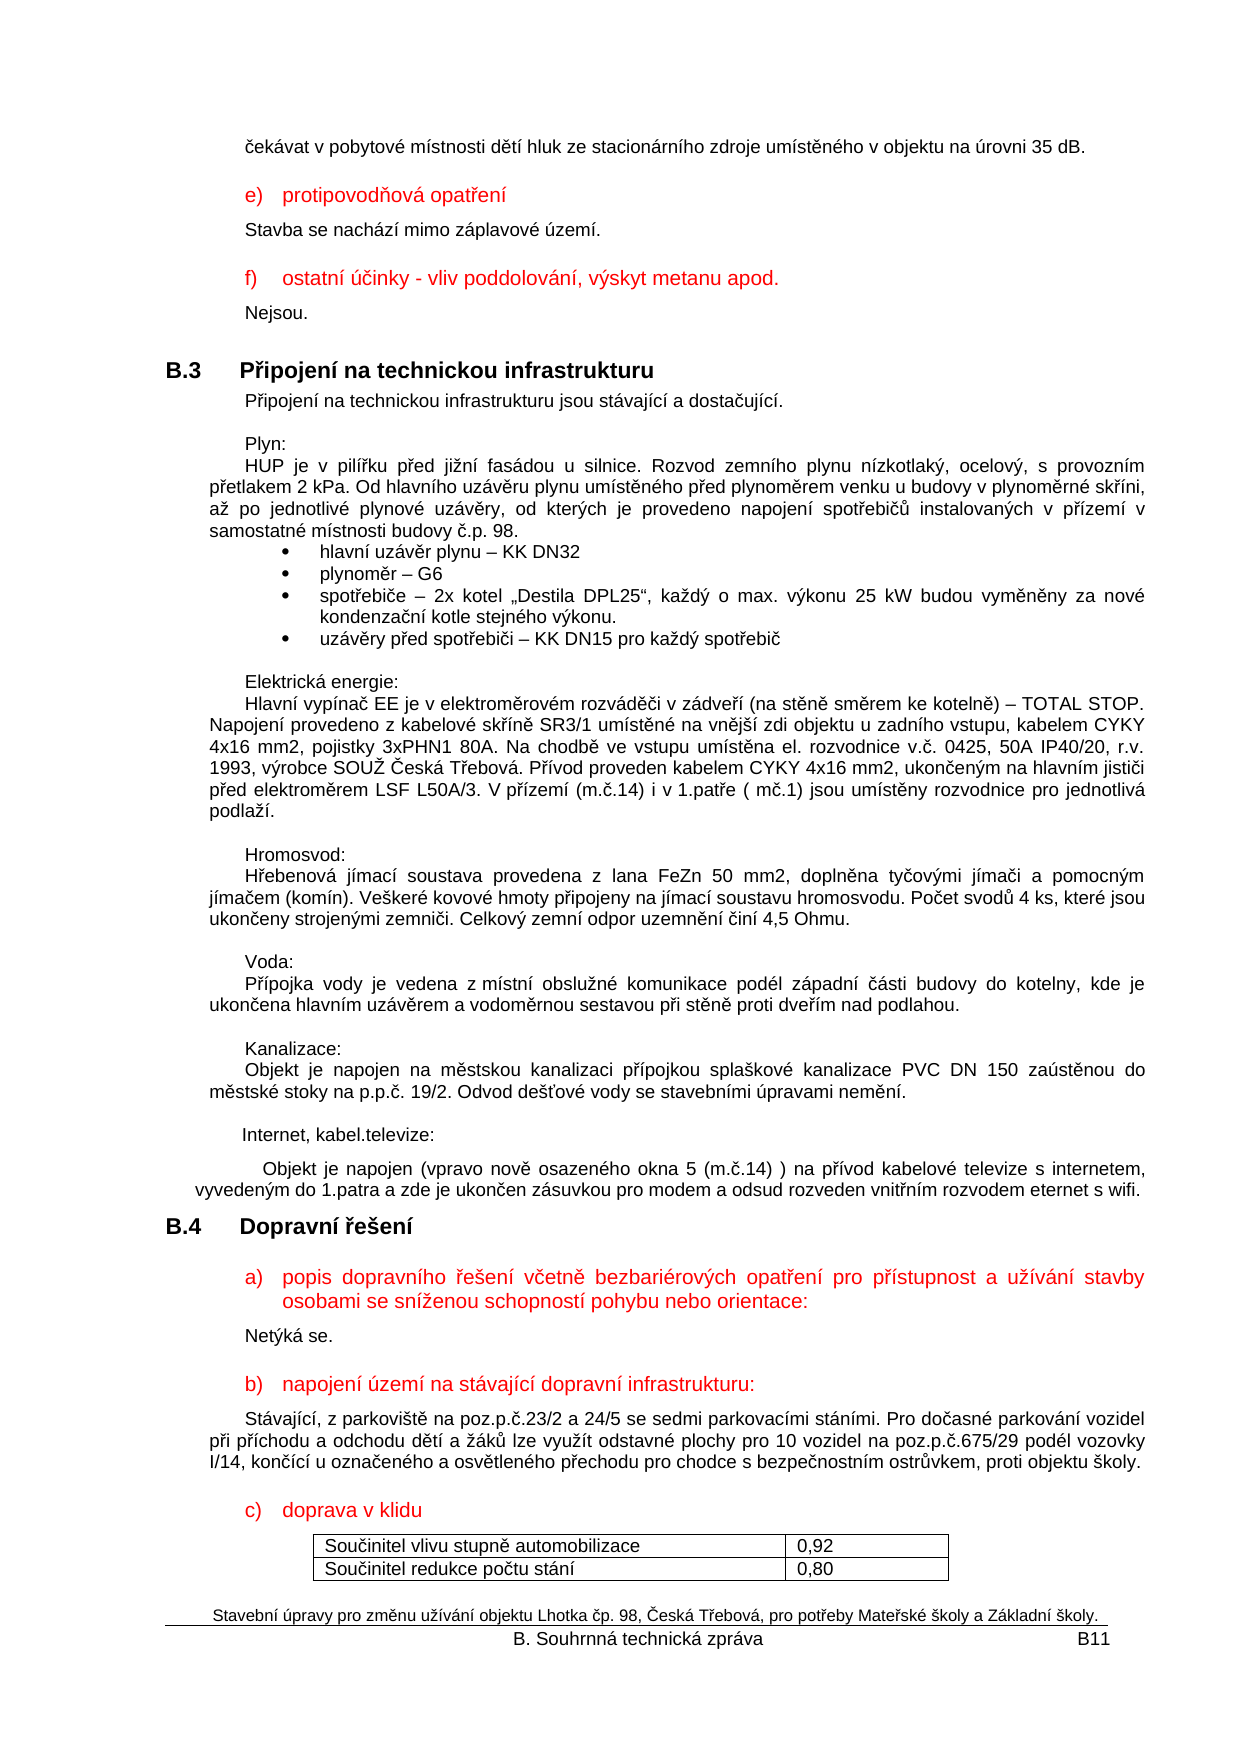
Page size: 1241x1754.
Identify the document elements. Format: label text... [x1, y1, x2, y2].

text Elektrická energie: [209, 671, 1146, 692]
list ostatní účinky - vliv poddolování, výskyt metanu apod. [244, 265, 1146, 289]
text Netýká se. [209, 1325, 1146, 1347]
table_header 0,92 [786, 1535, 948, 1557]
subtitle Připojení na technickou infrastrukturu [165, 357, 1146, 384]
text Hromosvod: [209, 843, 1146, 865]
text Hlavní vypínač EE je v elektroměrovém rozváděči v zádveří (na stěně směrem ke kotelně) – TOTAL STOP. Napojení provedeno z kabelové skříně SR3/1 umístěné na vnější zdi objektu u zadního vstupu, kabelem CYKY 4x16 mm2, pojistky 3xPHN1 80A. Na chodbě ve vstupu umístěna el. rozvodnice v.č. 0425, 50A IP40/20, r.v. 1993, výrobce SOUŽ Česká Třebová. Přívod proveden kabelem CYKY 4x16 mm2, ukončeným na hlavním jističi před elektroměrem LSF L50A/3. V přízemí (m.č.14) i v 1.patře ( mč.1) jsou umístěny rozvodnice pro jednotlivá podlaží. [209, 692, 1146, 822]
text Přípojka vody je vedena z místní obslužné komunikace podél západní části budovy do kotelny, kde je ukončena hlavním uzávěrem a vodoměrnou sestavou při stěně proti dveřím nad podlahou. [209, 973, 1146, 1016]
list uzávěry před spotřebiči – KK DN15 pro každý spotřebič [282, 628, 1146, 649]
subtitle Dopravní řešení [165, 1213, 1146, 1240]
text čekávat v pobytové místnosti dětí hluk ze stacionárního zdroje umístěného v objektu na úrovni 35 dB. [209, 136, 1146, 157]
text Nejsou. [209, 302, 1146, 323]
text Voda: [209, 951, 1146, 973]
list hlavní uzávěr plynu – KK DN32 [282, 541, 1146, 563]
table_cell Součinitel redukce počtu stání [314, 1558, 785, 1579]
text Objekt je napojen (vpravo nově osazeného okna 5 (m.č.14) ) na přívod kabelové televize s internetem, vyvedeným do 1.patra a zde je ukončen zásuvkou pro modem a odsud rozveden vnitřním rozvodem eternet s wifi. [195, 1158, 1146, 1201]
text Připojení na technickou infrastrukturu jsou stávající a dostačující. [209, 390, 1146, 412]
text Kanalizace: [209, 1037, 1146, 1059]
table_header Součinitel vlivu stupně automobilizace [314, 1535, 785, 1557]
list protipovodňová opatření [244, 182, 1146, 206]
text Objekt je napojen na městskou kanalizaci přípojkou splaškové kanalizace PVC DN 150 zaústěnou do městské stoky na p.p.č. 19/2. Odvod dešťové vody se stavebními úpravami nemění. [209, 1059, 1146, 1102]
text Stavba se nachází mimo záplavové území. [209, 219, 1146, 240]
list napojení území na stávající dopravní infrastrukturu: [244, 1372, 1146, 1396]
text Internet, kabel.televize: [195, 1124, 1146, 1145]
list popis dopravního řešení včetně bezbariérových opatření pro přístupnost a užívání stavby osobami se sníženou schopností pohybu nebo orientace: [244, 1265, 1146, 1313]
list plynoměr – G6 [282, 563, 1146, 584]
table_cell 0,80 [786, 1558, 948, 1579]
text Hřebenová jímací soustava provedena z lana FeZn 50 mm2, doplněna tyčovými jímači a pomocným jímačem (komín). Veškeré kovové hmoty připojeny na jímací soustavu hromosvodu. Počet svodů 4 ks, které jsou ukončeny strojenými zemniči. Celkový zemní odpor uzemnění činí 4,5 Ohmu. [209, 865, 1146, 929]
text Plyn: [209, 433, 1146, 455]
list doprava v klidu [244, 1498, 1146, 1522]
text HUP je v pilířku před jižní fasádou u silnice. Rozvod zemního plynu nízkotlaký, ocelový, s provozním přetlakem 2 kPa. Od hlavního uzávěru plynu umístěného před plynoměrem venku u budovy v plynoměrné skříni, až po jednotlivé plynové uzávěry, od kterých je provedeno napojení spotřebičů instalovaných v přízemí v samostatné místnosti budovy č.p. 98. [209, 455, 1146, 541]
text Stávající, z parkoviště na poz.p.č.23/2 a 24/5 se sedmi parkovacími stáními. Pro dočasné parkování vozidel při příchodu a odchodu dětí a žáků lze využít odstavné plochy pro 10 vozidel na poz.p.č.675/29 podél vozovky I/14, končící u označeného a osvětleného přechodu pro chodce s bezpečnostním ostrůvkem, proti objektu školy. [209, 1408, 1146, 1473]
list spotřebiče – 2x kotel „Destila DPL25“, každý o max. výkonu 25 kW budou vyměněny za nové kondenzační kotle stejného výkonu. [282, 584, 1146, 628]
